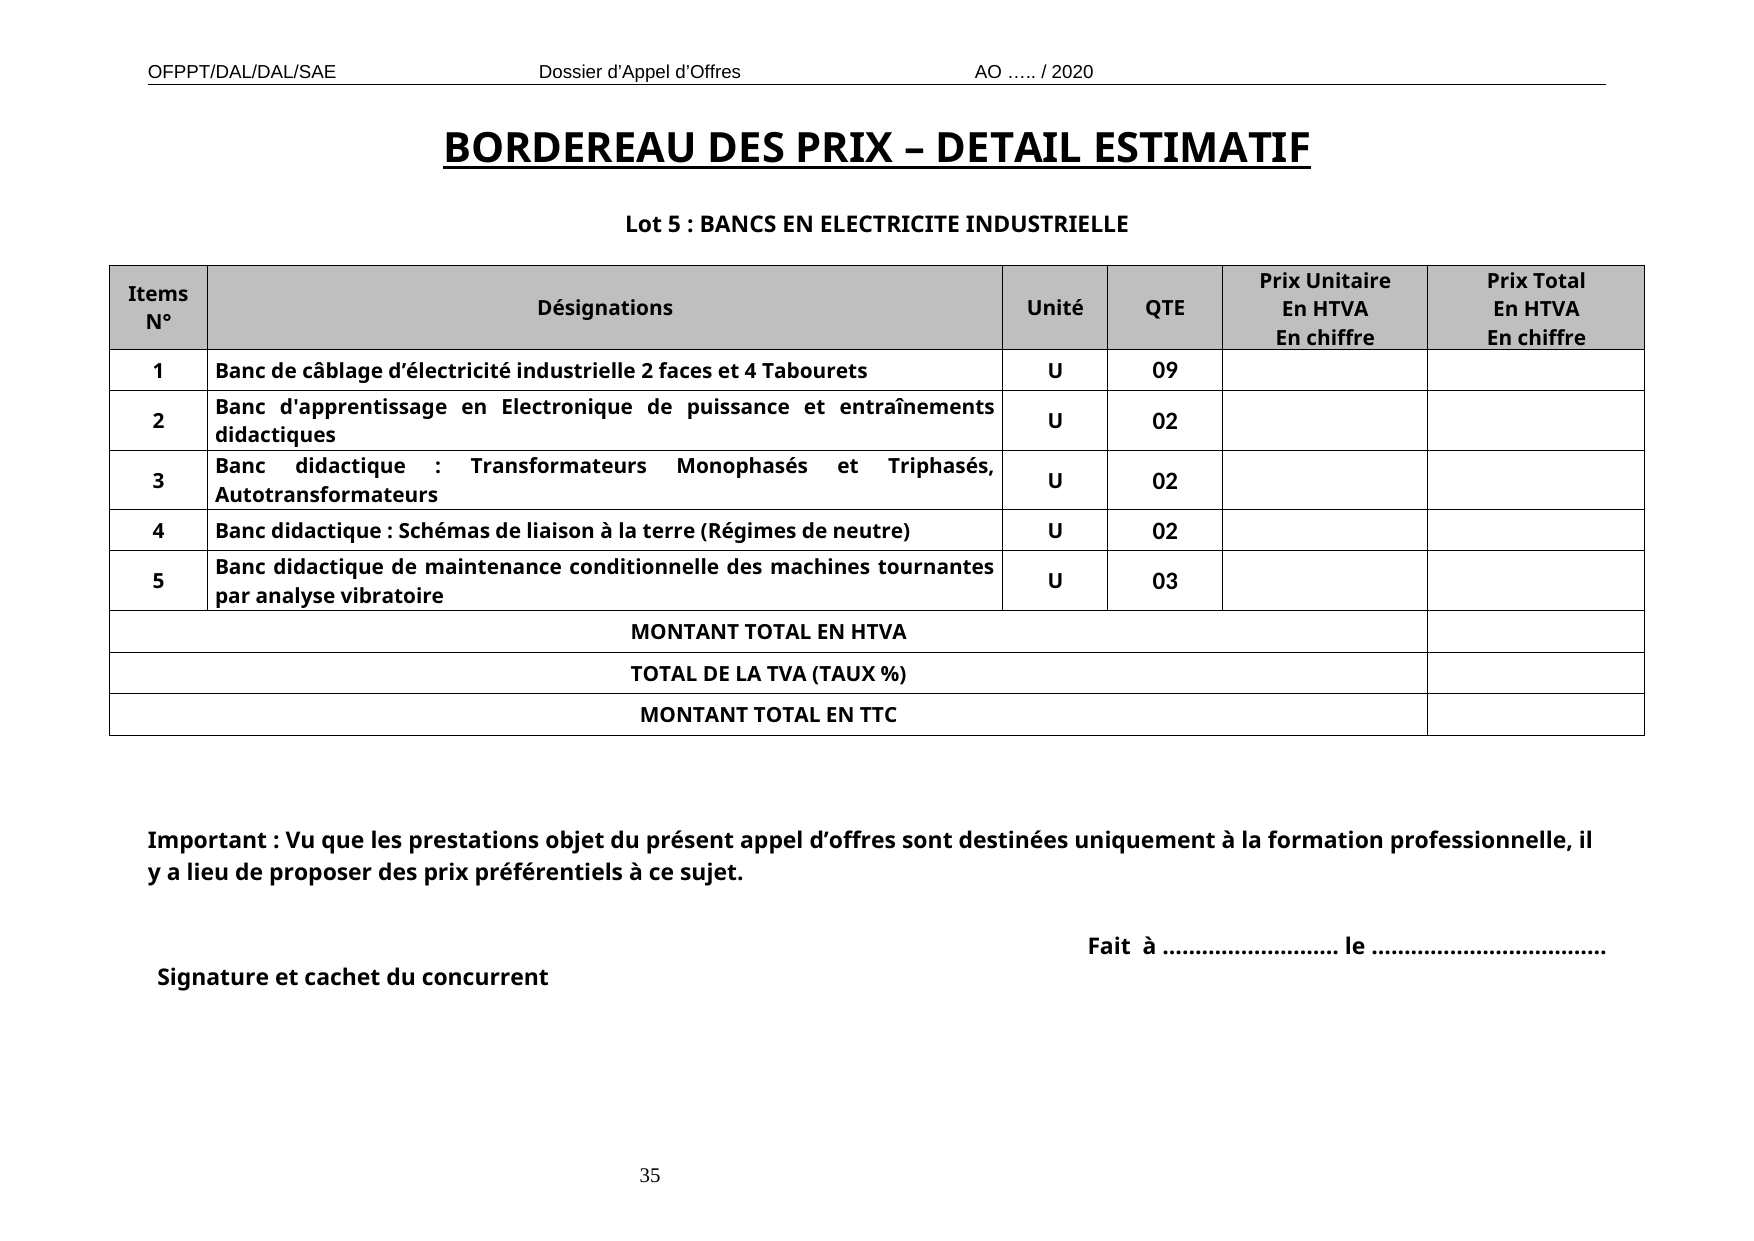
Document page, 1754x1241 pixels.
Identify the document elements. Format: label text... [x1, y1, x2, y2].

table_cell U [1003, 551, 1107, 610]
text Lot 5 : BANCS EN ELECTRICITE INDUSTRIELLE [148, 208, 1606, 240]
table_cell MONTANT TOTAL EN HTVA [110, 611, 1427, 652]
table_cell Banc didactique : Transformateurs Monophasés et Triphasés, Autotransformateurs [208, 451, 1002, 509]
table_cell U [1003, 510, 1107, 550]
table_cell [1428, 451, 1644, 509]
table_cell [1428, 510, 1644, 550]
table_header Prix Unitaire En HTVA En chiffre [1223, 266, 1427, 349]
text Important : Vu que les prestations objet du présent appel d’offres sont destinées uniquement à la formation professionnelle, il y a lieu de proposer des prix préférentiels à ce sujet. [148, 824, 1606, 887]
table_cell 1 [110, 350, 207, 390]
table_cell [1223, 350, 1427, 390]
text Signature et cachet du concurrent [148, 961, 1606, 992]
table_cell U [1003, 350, 1107, 390]
text Fait à ……………………… le ……………………………… [148, 930, 1606, 961]
table_header Désignations [208, 266, 1002, 349]
table_cell Banc didactique : Schémas de liaison à la terre (Régimes de neutre) [208, 510, 1002, 550]
table_header Unité [1003, 266, 1107, 349]
table_cell TOTAL DE LA TVA (TAUX %) [110, 653, 1427, 693]
table_cell U [1003, 451, 1107, 509]
table_header Prix Total En HTVA En chiffre [1428, 266, 1644, 349]
table_cell 4 [110, 510, 207, 550]
table_cell 5 [110, 551, 207, 610]
table_cell [1428, 551, 1644, 610]
table_cell 09 [1108, 350, 1222, 390]
table_cell 02 [1108, 510, 1222, 550]
table_header QTE [1108, 266, 1222, 349]
table_header Items N° [110, 266, 207, 349]
table_cell [1223, 551, 1427, 610]
table_cell Banc didactique de maintenance conditionnelle des machines tournantes par analyse vibratoire [208, 551, 1002, 610]
table_cell 3 [110, 451, 207, 509]
table_cell MONTANT TOTAL EN TTC [110, 694, 1427, 734]
table_cell [1428, 611, 1644, 652]
table_cell Banc de câblage d’électricité industrielle 2 faces et 4 Tabourets [208, 350, 1002, 390]
text BORDEREAU DES PRIX – DETAIL ESTIMATIF [148, 118, 1606, 175]
table_cell 02 [1108, 391, 1222, 450]
table_cell 02 [1108, 451, 1222, 509]
table_cell [1223, 391, 1427, 450]
table_cell [1428, 653, 1644, 693]
table_cell U [1003, 391, 1107, 450]
table_cell 03 [1108, 551, 1222, 610]
table_cell [1428, 391, 1644, 450]
table_cell Banc d'apprentissage en Electronique de puissance et entraînements didactiques [208, 391, 1002, 450]
table_cell [1223, 510, 1427, 550]
table_cell [1428, 694, 1644, 734]
table_cell [1428, 350, 1644, 390]
table_cell 2 [110, 391, 207, 450]
table_cell [1223, 451, 1427, 509]
